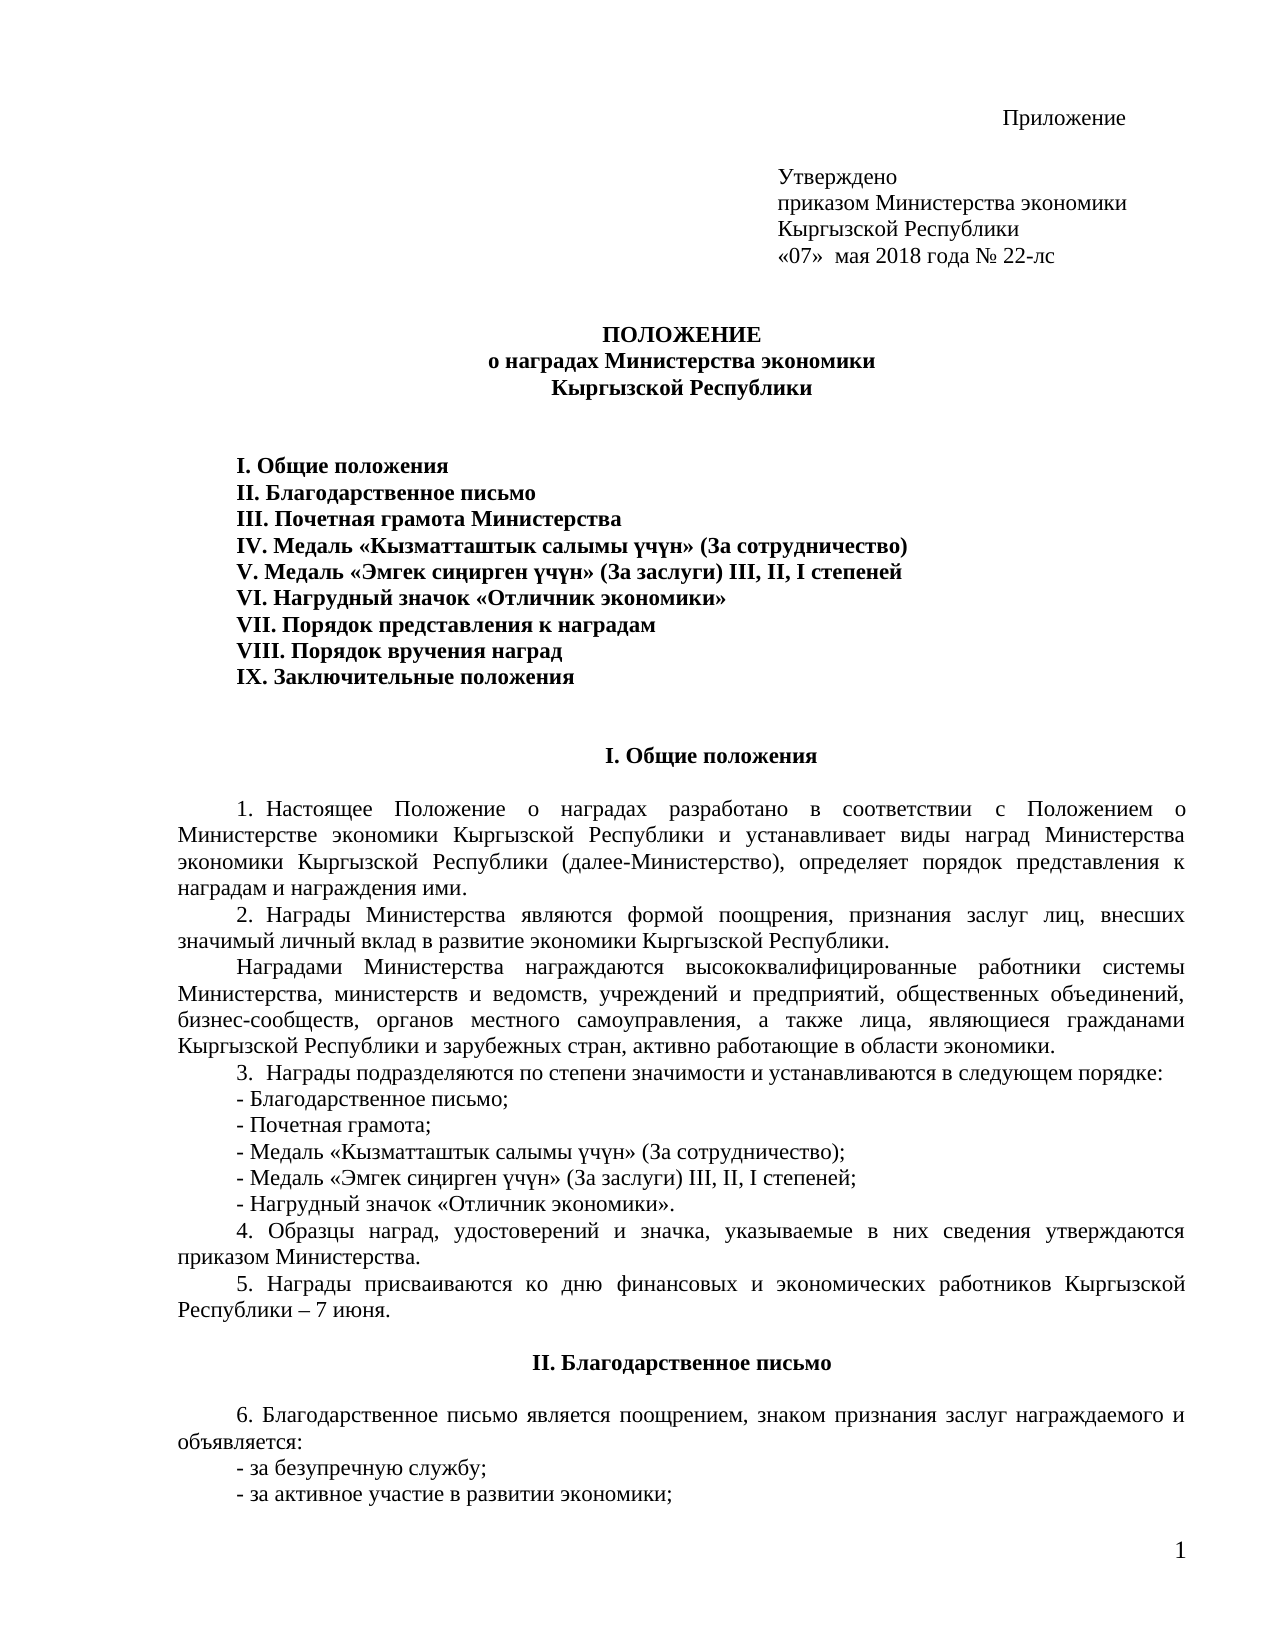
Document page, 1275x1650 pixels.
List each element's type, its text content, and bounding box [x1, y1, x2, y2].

text III. Почетная грамота Министерства [177, 505, 1186, 532]
list Награды Министерства являются формой поощрения, признания заслуг лиц, внесших значимый личный вклад в развитие экономики Кыргызской Республики. [177, 901, 1186, 953]
list 4. Образцы наград, удостоверений и значка, указываемые в них сведения утверждаются приказом Министерства. [177, 1217, 1186, 1269]
list IV. Медаль «Кызматташтык салымы үчүн» (За сотрудничество) [177, 532, 1186, 558]
list VI. Нагрудный значок «Отличник экономики» [236, 584, 1186, 611]
list - Медаль «Кызматташтык салымы үчүн» (За сотрудничество); [177, 1138, 1186, 1164]
subtitle Приложение [927, 104, 1186, 130]
list - Нагрудный значок «Отличник экономики». [177, 1191, 1186, 1217]
text I. Общие положения [177, 742, 1186, 769]
list Награды подразделяются по степени значимости и устанавливаются в следующем порядке: [177, 1059, 1186, 1085]
text VIII. Порядок вручения наград [177, 637, 1186, 663]
text - за безупречную службу; [177, 1454, 1186, 1480]
text IX. Заключительные положения [177, 663, 1186, 690]
list 5. Награды присваиваются ко дню финансовых и экономических работников Кыргызской Республики – 7 июня. [177, 1269, 1186, 1322]
text II. Благодарственное письмо [177, 479, 1186, 505]
text 6. Благодарственное письмо является поощрением, знаком признания заслуг награждаемого и объявляется: [177, 1401, 1186, 1454]
list - Благодарственное письмо; [177, 1085, 1186, 1111]
text «07» мая 2018 года № 22-лс [777, 242, 1186, 268]
list Наградами Министерства награждаются высококвалифицированные работники системы Министерства, министерств и ведомств, учреждений и предприятий, общественных объединений, бизнес-сообществ, органов местного самоуправления, а также лица, являющиеся гражданами Кыргызской Республики и зарубежных стран, активно работающие в области экономики. [177, 953, 1186, 1059]
list - Почетная грамота; [177, 1111, 1186, 1138]
list Настоящее Положение о наградах разработано в соответствии с Положением о Министерстве экономики Кыргызской Республики и устанавливает виды наград Министерства экономики Кыргызской Республики (далее-Министерство), определяет порядок представления к наградам и награждения ими. [177, 795, 1186, 901]
text Кыргызской Республики [177, 373, 1186, 400]
text I. Общие положения [177, 453, 1186, 479]
text - за активное участие в развитии экономики; [177, 1480, 1186, 1507]
text VII. Порядок представления к наградам [177, 611, 1186, 637]
list - Медаль «Эмгек сиңирген үчүн» (За заслуги) III, II, I степеней; [177, 1164, 1186, 1191]
text ПОЛОЖЕНИЕ [177, 321, 1186, 347]
text V. Медаль «Эмгек сиңирген үчүн» (За заслуги) III, II, I степеней [177, 558, 1186, 584]
text II. Благодарственное письмо [295, 1349, 1068, 1375]
text Утверждено [777, 163, 1186, 189]
text о наградах Министерства экономики [177, 347, 1186, 373]
text приказом Министерства экономики [777, 189, 1186, 215]
text Кыргызской Республики [777, 215, 1186, 242]
